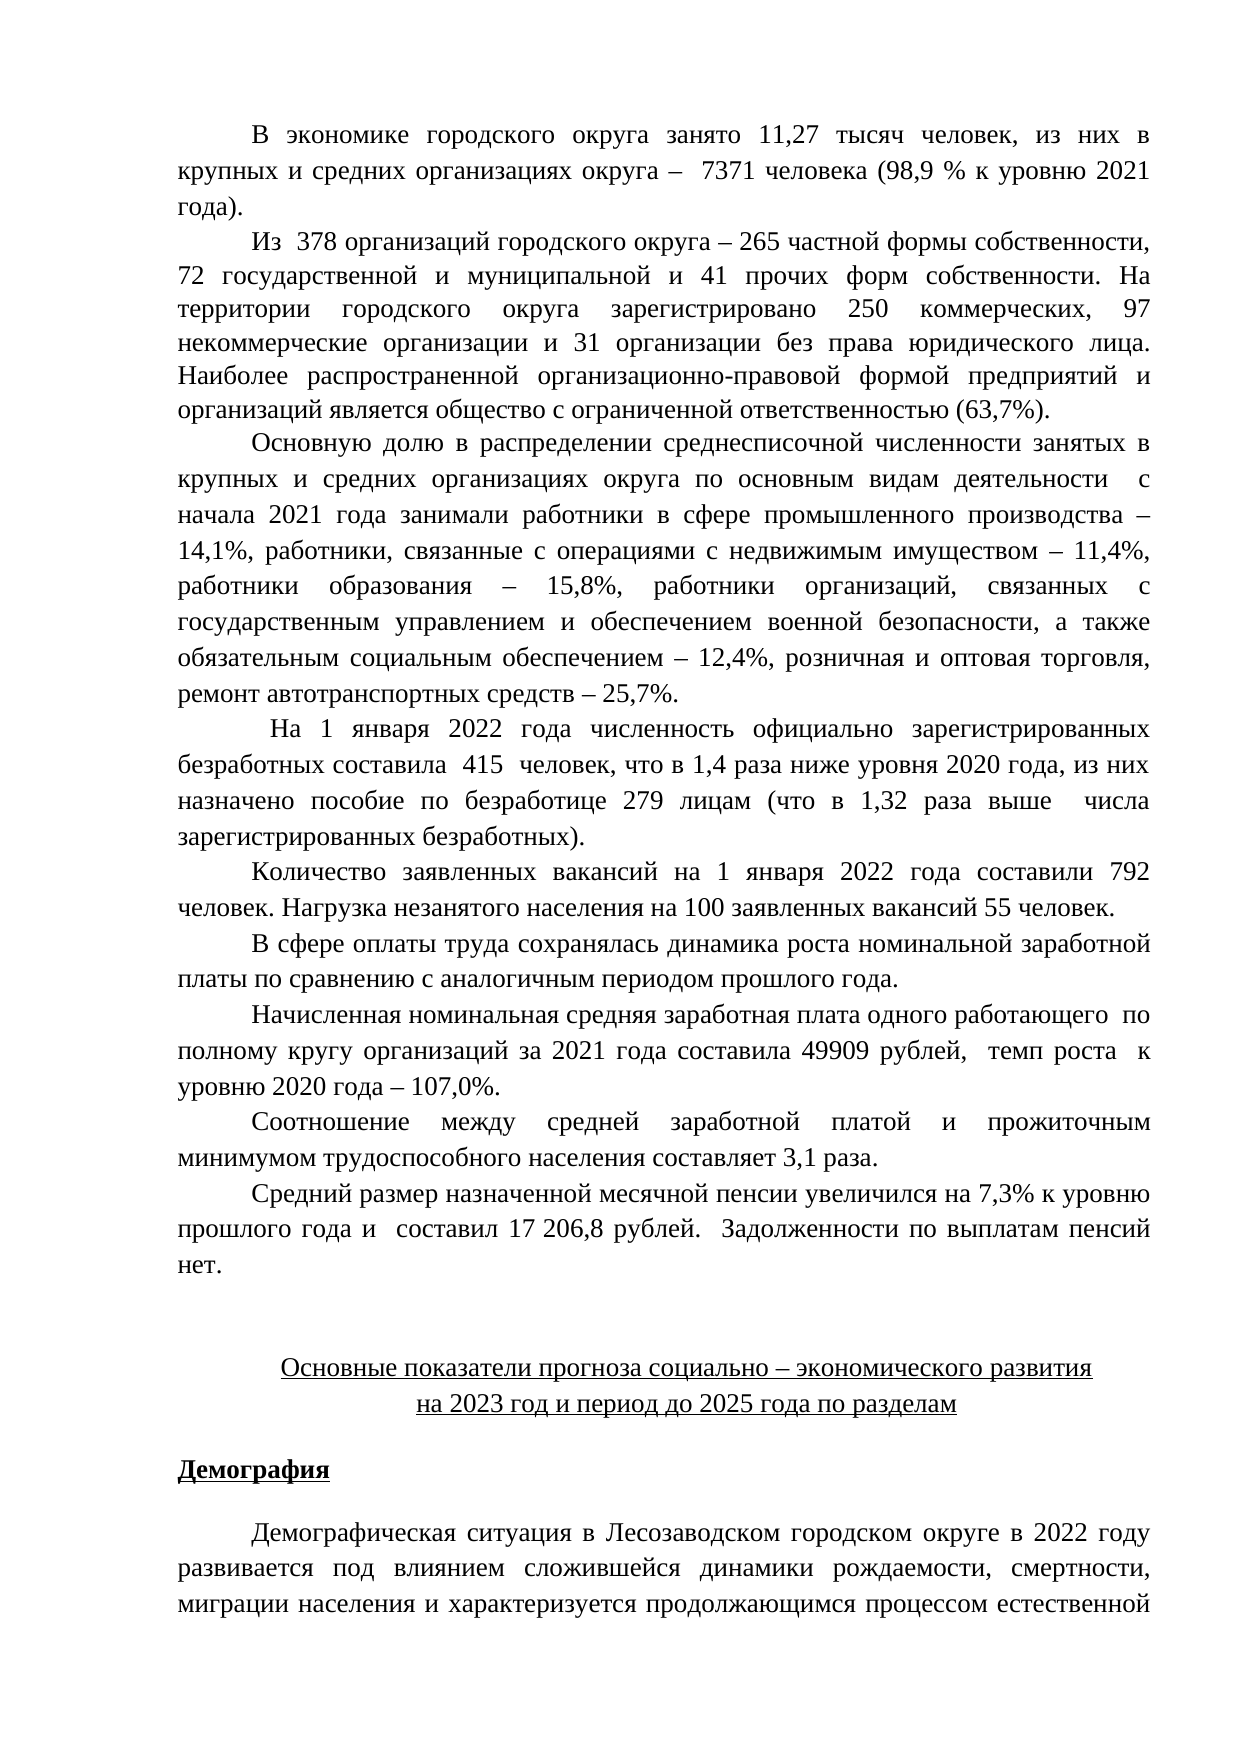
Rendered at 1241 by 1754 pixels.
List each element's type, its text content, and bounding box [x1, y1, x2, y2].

text В экономике городского округа занято 11,27 тысяч человек, из них в крупных и средних организациях округа – 7371 человека (98,9 % к уровню 2021 года). [177, 118, 1152, 221]
text В сфере оплаты труда сохранялась динамика роста номинальной заработной платы по сравнению с аналогичным периодом прошлого года. [177, 927, 1152, 994]
text Основные показатели прогноза социально – экономического развития [148, 1351, 1152, 1382]
text на 2023 год и период до 2025 года по разделам [148, 1387, 1152, 1418]
text Основную долю в распределении среднесписочной численности занятых в крупных и средних организациях округа по основным видам деятельности с начала 2021 года занимали работники в сфере промышленного производства – 14,1%, работники, связанные с операциями с недвижимым имуществом – 11,4%, работники образования – 15,8%, работники организаций, связанных с государственным управлением и обеспечением военной безопасности, а также обязательным социальным обеспечением – 12,4%, розничная и оптовая торговля, ремонт автотранспортных средств – 25,7%. [177, 427, 1152, 708]
text Количество заявленных вакансий на 1 января 2022 года составили 792 человек. Нагрузка незанятого населения на 100 заявленных вакансий 55 человек. [177, 855, 1152, 922]
text Демография [177, 1453, 1152, 1485]
text Из 378 организаций городского округа – 265 частной формы собственности, 72 государственной и муниципальной и 41 прочих форм собственности. На территории городского округа зарегистрировано 250 коммерческих, 97 некоммерческие организации и 31 организации без права юридического лица. Наиболее распространенной организационно-правовой формой предприятий и организаций является общество с ограниченной ответственностью (63,7%). [177, 225, 1152, 424]
text Соотношение между средней заработной платой и прожиточным минимумом трудоспособного населения составляет 3,1 раза. [177, 1105, 1152, 1172]
text На 1 января 2022 года численность официально зарегистрированных безработных составила 415 человек, что в 1,4 раза ниже уровня 2020 года, из них назначено пособие по безработице 279 лицам (что в 1,32 раза выше числа зарегистрированных безработных). [177, 712, 1152, 851]
text Средний размер назначенной месячной пенсии увеличился на 7,3% к уровню прошлого года и составил 17 206,8 рублей. Задолженности по выплатам пенсий нет. [177, 1177, 1152, 1279]
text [177, 1516, 1152, 1618]
text Начисленная номинальная средняя заработная плата одного работающего по полному кругу организаций за 2021 года составила 49909 рублей, темп роста к уровню 2020 года – 107,0%. [177, 998, 1152, 1101]
